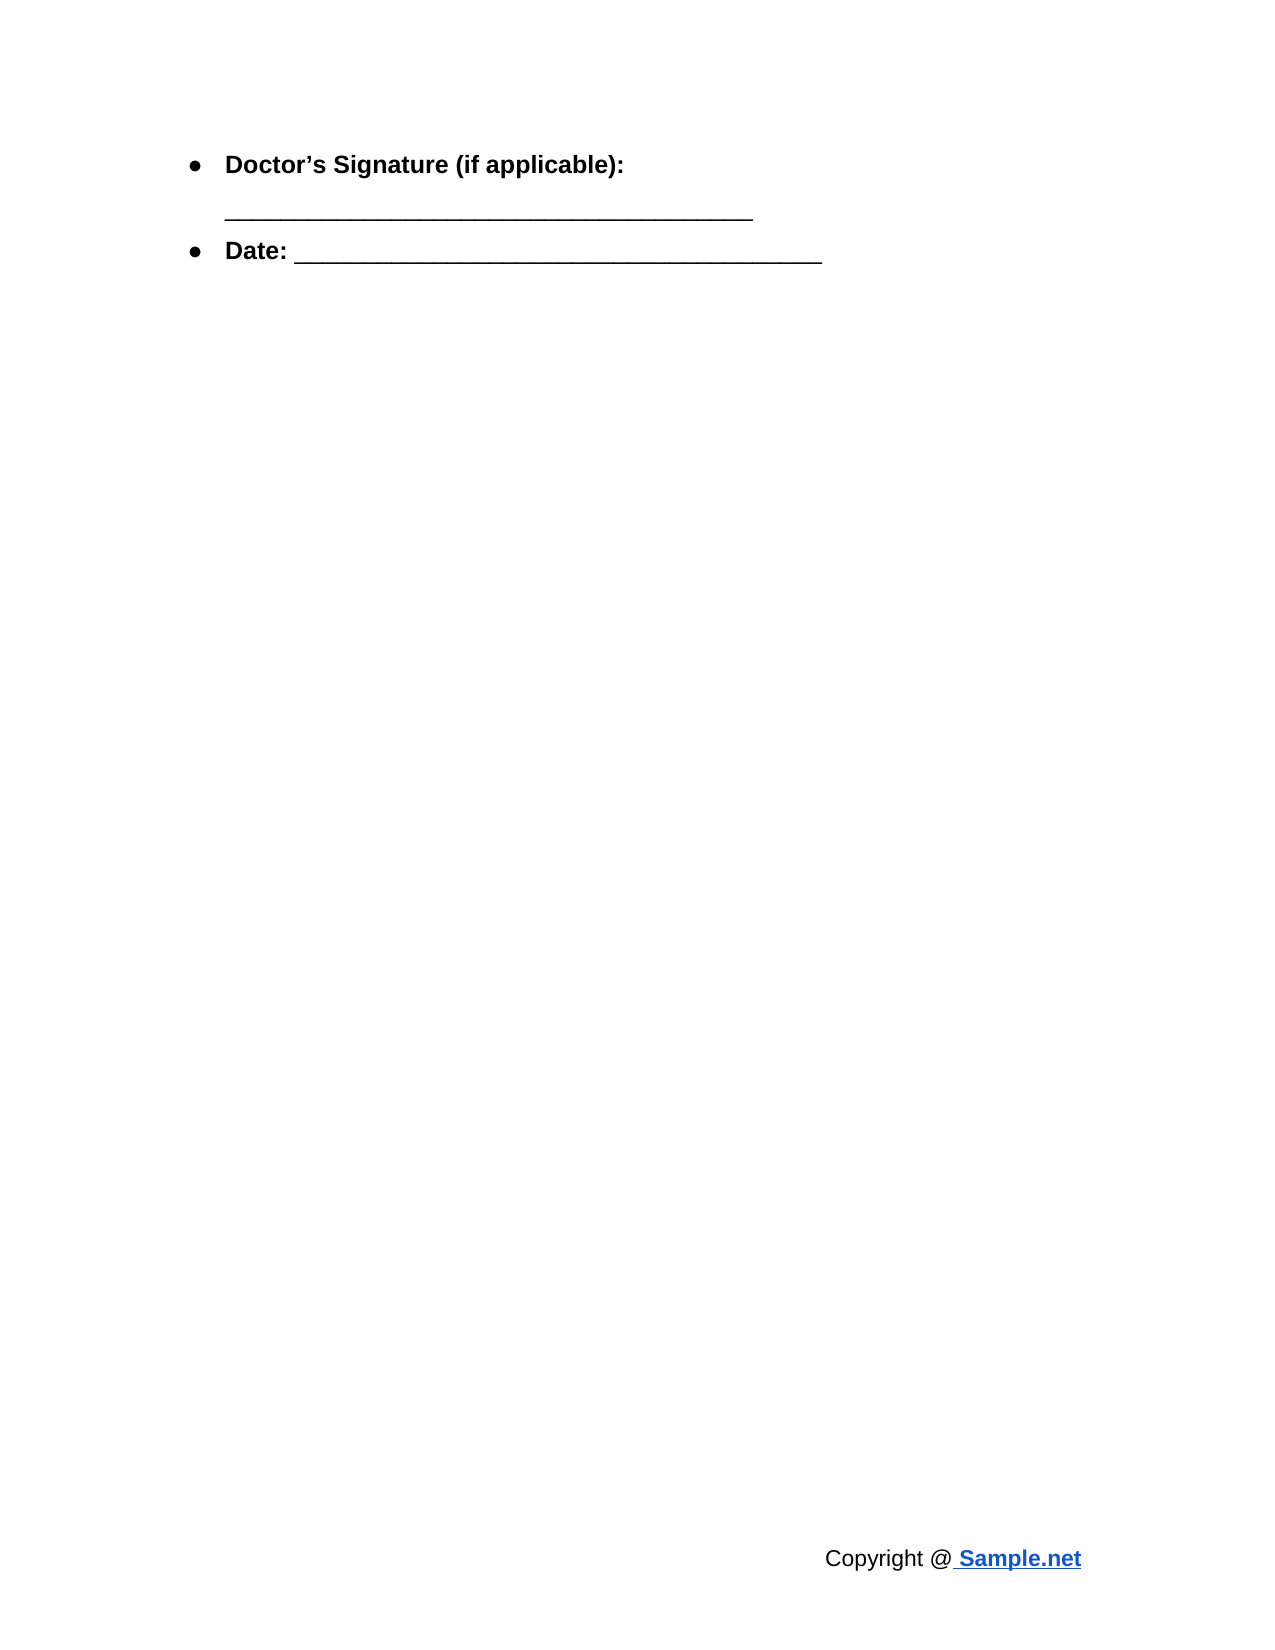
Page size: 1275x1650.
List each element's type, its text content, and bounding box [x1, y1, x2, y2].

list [187, 236, 1125, 265]
list Doctor’s Signature (if applicable): ______________________________________ [187, 150, 1125, 222]
